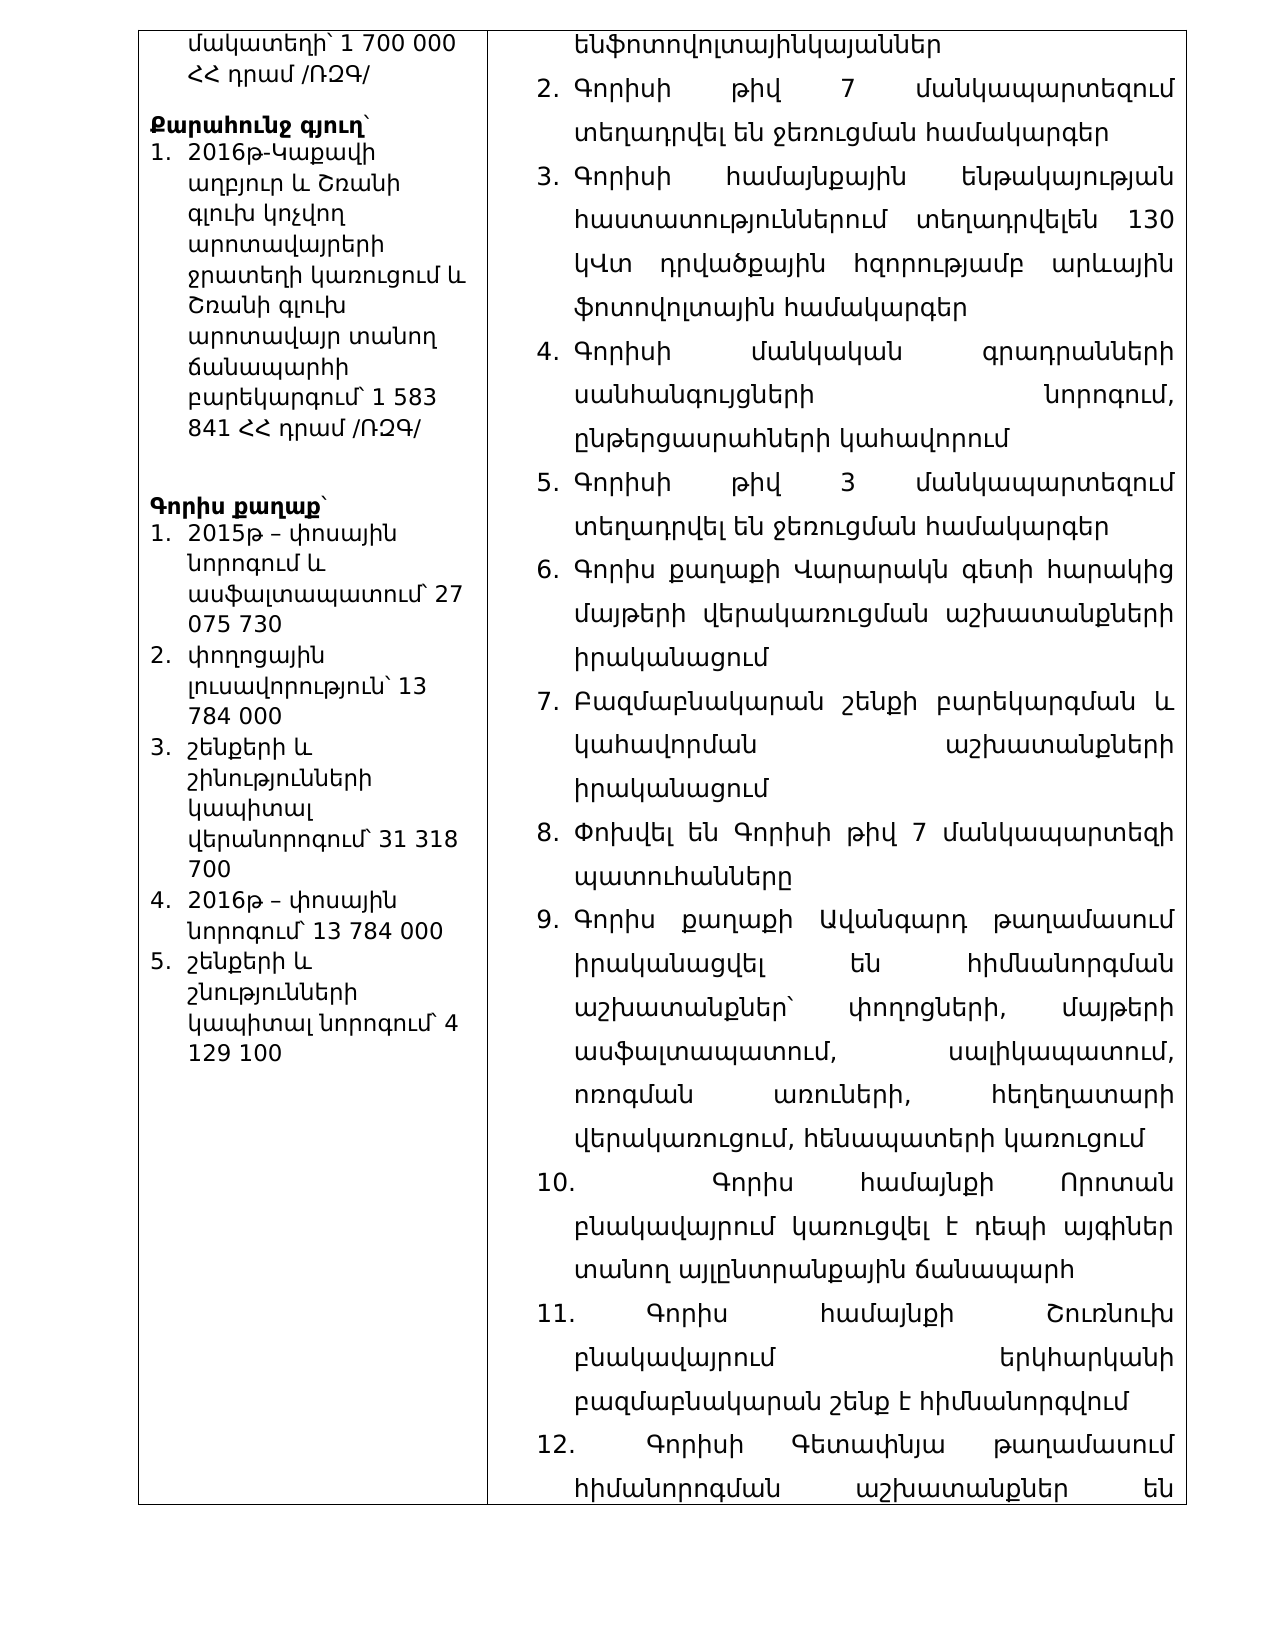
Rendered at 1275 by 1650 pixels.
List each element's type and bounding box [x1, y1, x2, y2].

table_cell [139, 31, 487, 1503]
table_cell [488, 31, 1186, 1503]
